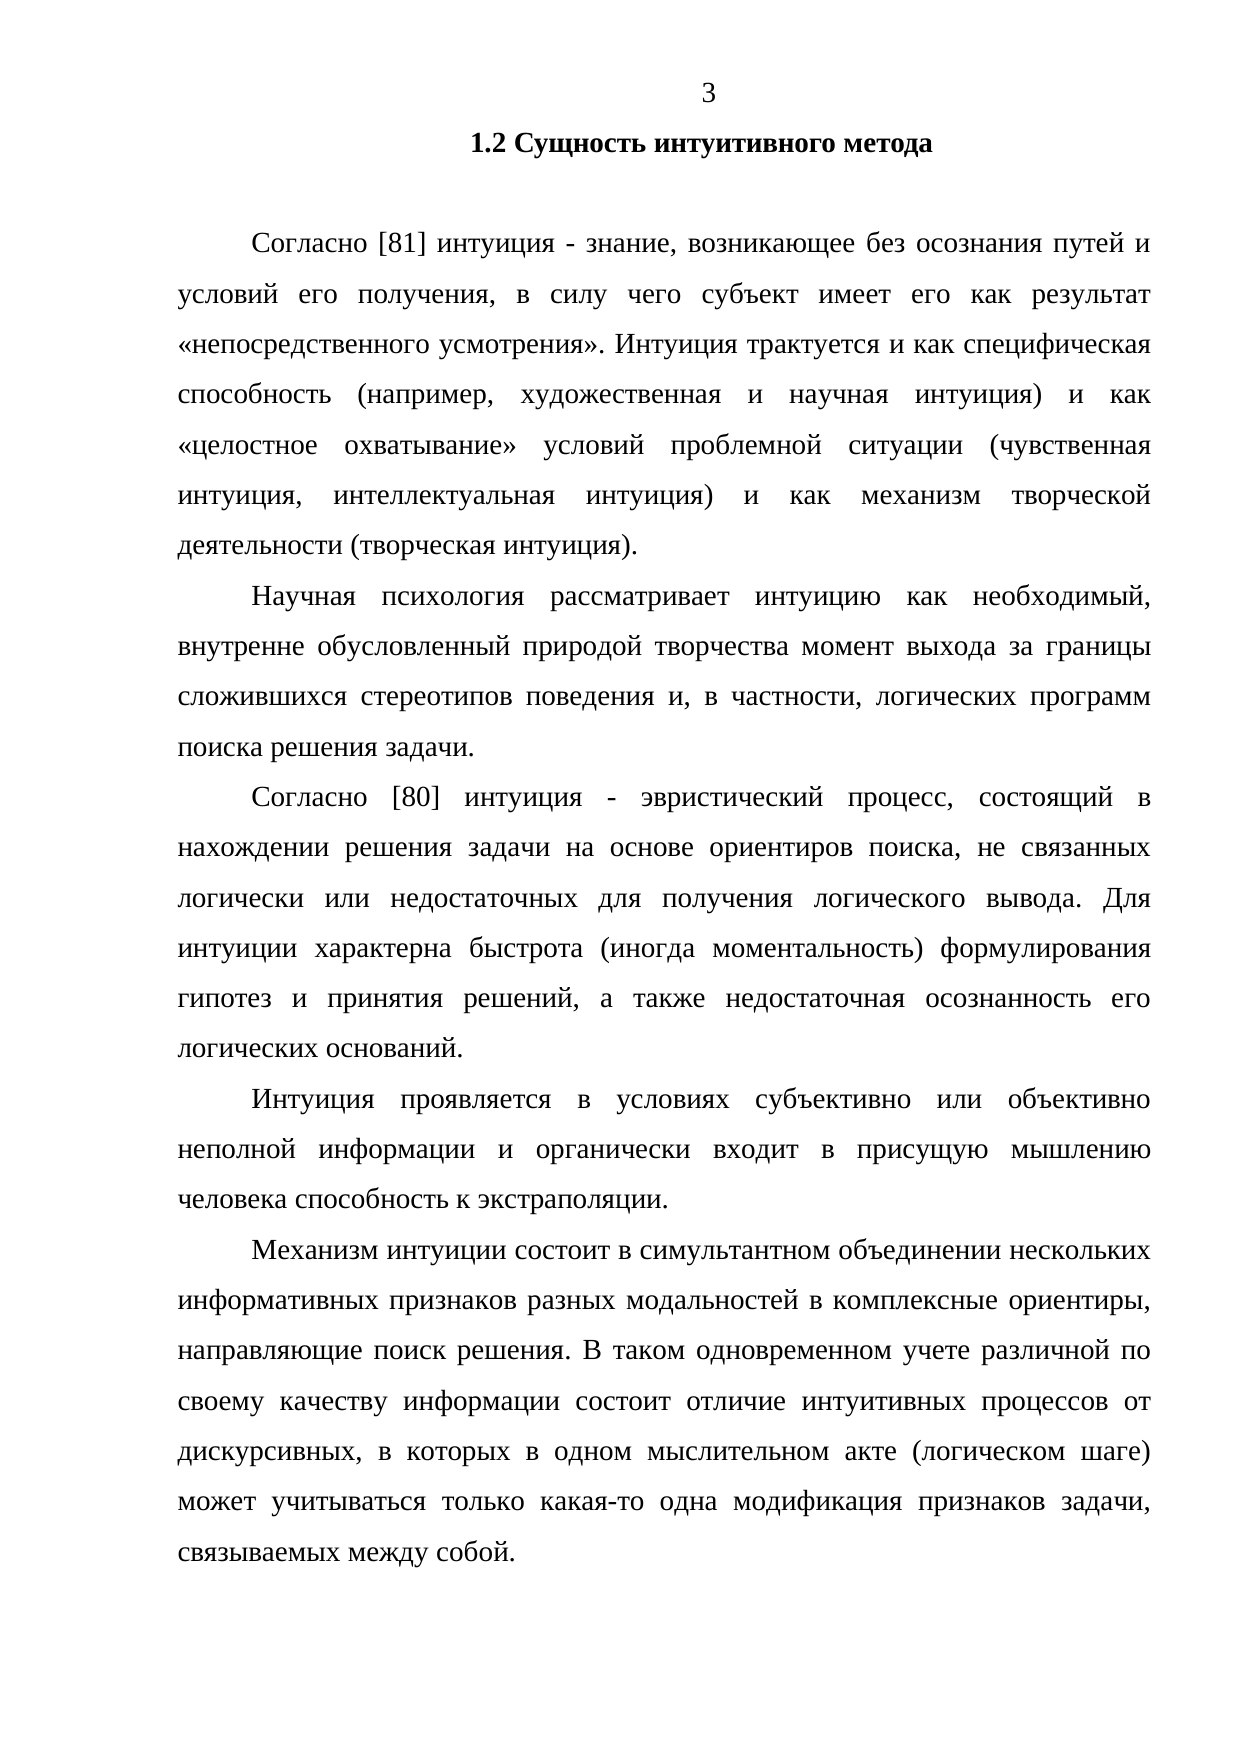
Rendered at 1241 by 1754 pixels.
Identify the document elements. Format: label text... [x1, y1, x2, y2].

text Интуиция проявляется в условиях субъективно или объективно неполной информации и органически входит в присущую мышлению человека способность к экстраполяции. [177, 1081, 1152, 1215]
text Механизм интуиции состоит в симультантном объединении нескольких информативных признаков разных модальностей в комплексные ориентиры, направляющие поиск решения. В таком одновременном учете различной по своему качеству информации состоит отличие интуитивных процессов от дискурсивных, в которых в одном мыслительном акте (логическом шаге) может учитываться только какая-то одна модификация признаков задачи, связываемых между собой. [177, 1232, 1152, 1567]
text Согласно [81] интуиция - знание, возникающее без осознания путей и условий его получения, в силу чего субъект имеет его как результат «непосредственного усмотрения». Интуиция трактуется и как специфическая способность (например, художественная и научная интуиция) и как «целостное охватывание» условий проблемной ситуации (чувственная интуиция, интеллектуальная интуиция) и как механизм творческой деятельности (творческая интуиция). [177, 226, 1152, 561]
subtitle 1.2 Сущность интуитивного метода [177, 125, 1152, 159]
text Научная психология рассматривает интуицию как необходимый, внутренне обусловленный природой творчества момент выхода за границы сложившихся стереотипов поведения и, в частности, логических программ поиска решения задачи. [177, 578, 1152, 762]
text Согласно [80] интуиция - эвристический процесс, состоящий в нахождении решения задачи на основе ориентиров поиска, не связанных логически или недостаточных для получения логического вывода. Для интуиции характерна быстрота (иногда моментальность) формулирования гипотез и принятия решений, а также недостаточная осознанность его логических оснований. [177, 779, 1152, 1064]
